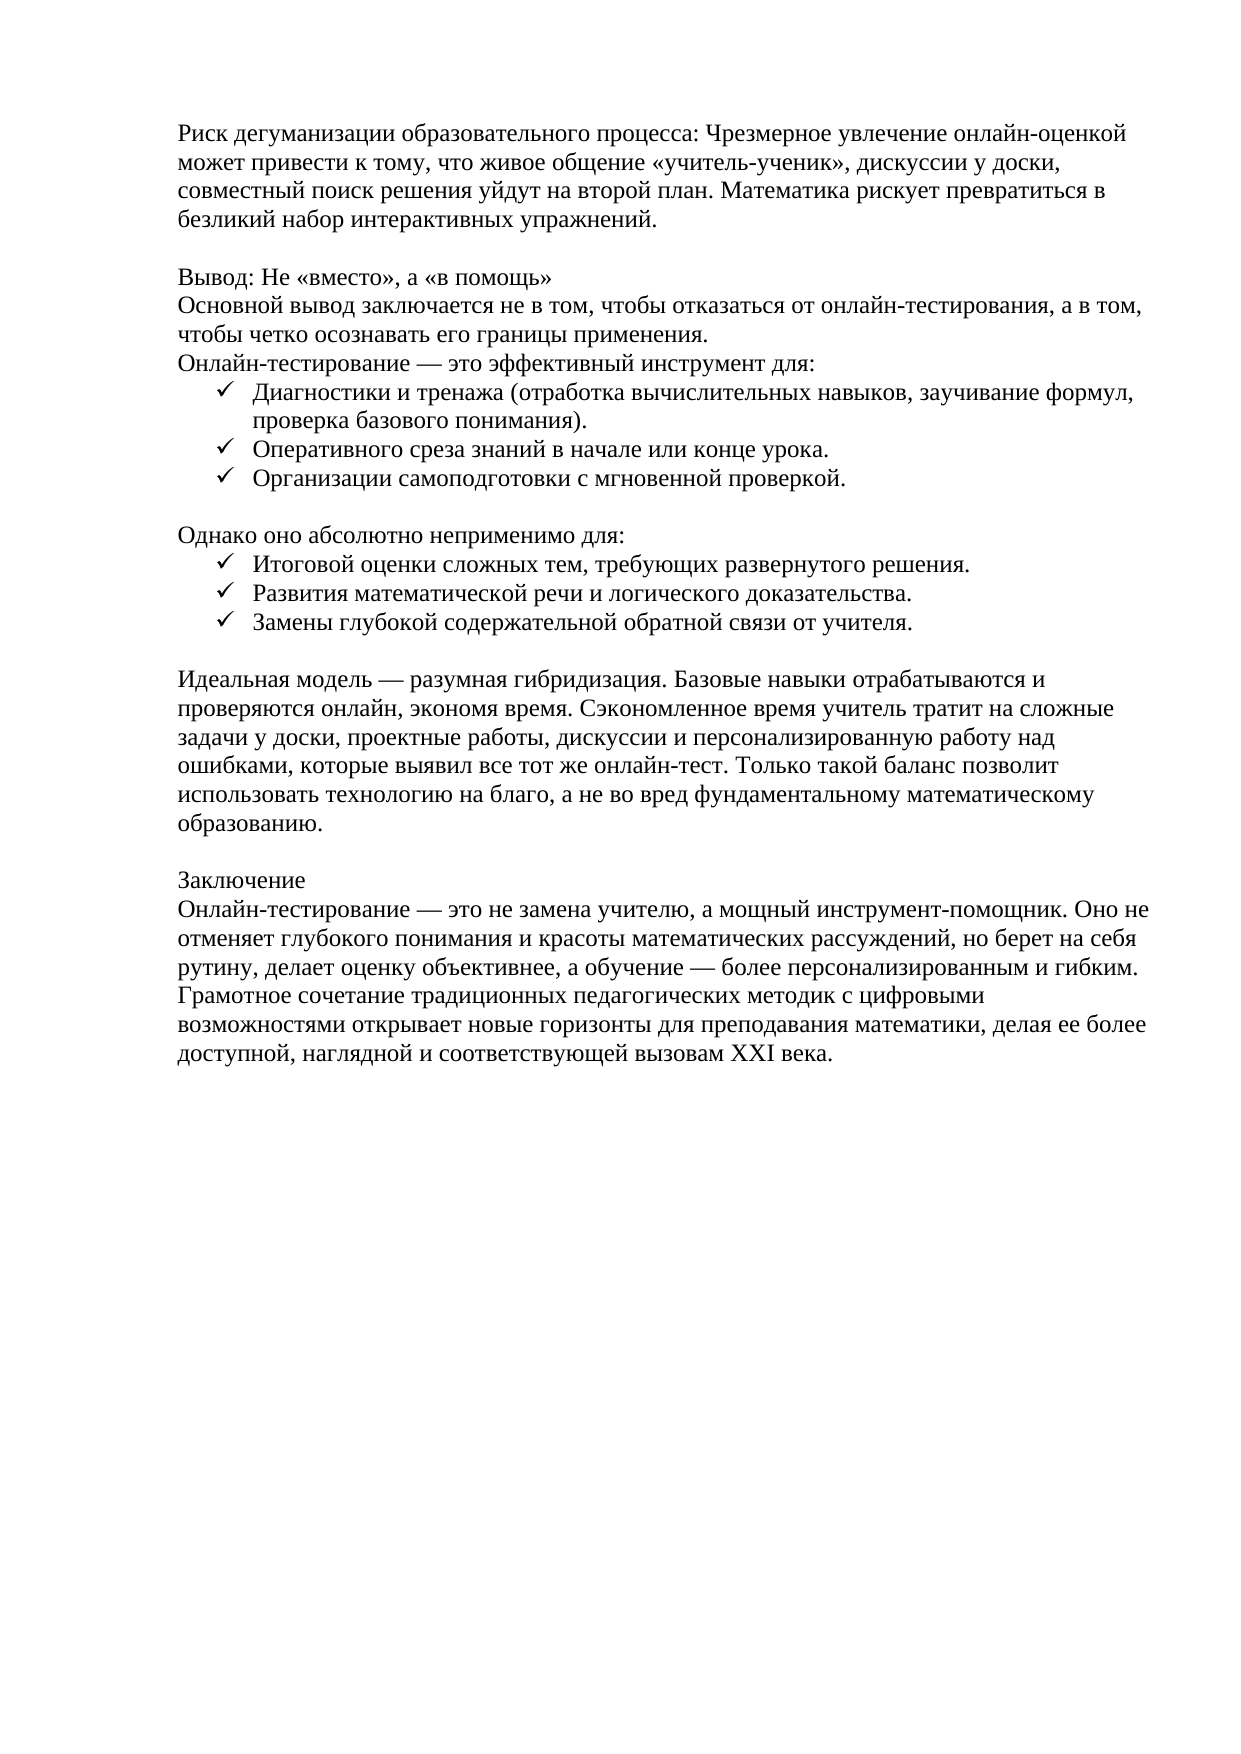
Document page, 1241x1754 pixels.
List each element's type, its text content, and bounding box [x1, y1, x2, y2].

text Онлайн-тестирование — это не замена учителю, а мощный инструмент-помощник. Оно не отменяет глубокого понимания и красоты математических рассуждений, но берет на себя рутину, делает оценку объективнее, а обучение — более персонализированным и гибким. Грамотное сочетание традиционных педагогических методик с цифровыми возможностями открывает новые горизонты для преподавания математики, делая ее более доступной, наглядной и соответствующей вызовам XXI века. [177, 894, 1152, 1067]
text Вывод: Не «вместо», а «в помощь» [177, 262, 1152, 291]
text Основной вывод заключается не в том, чтобы отказаться от онлайн-тестирования, а в том, чтобы четко осознавать его границы применения. [177, 291, 1152, 348]
list Организации самоподготовки с мгновенной проверкой. [215, 463, 1152, 492]
text Однако оно абсолютно неприменимо для: [177, 521, 1152, 549]
list Оперативного среза знаний в начале или конце урока. [215, 434, 1152, 463]
list Замены глубокой содержательной обратной связи от учителя. [215, 607, 1152, 636]
text Риск дегуманизации образовательного процесса: Чрезмерное увлечение онлайн-оценкой может привести к тому, что живое общение «учитель-ученик», дискуссии у доски, совместный поиск решения уйдут на второй план. Математика рискует превратиться в безликий набор интерактивных упражнений. [177, 118, 1152, 233]
text Идеальная модель — разумная гибридизация. Базовые навыки отрабатываются и проверяются онлайн, экономя время. Сэкономленное время учитель тратит на сложные задачи у доски, проектные работы, дискуссии и персонализированную работу над ошибками, которые выявил все тот же онлайн-тест. Только такой баланс позволит использовать технологию на благо, а не во вред фундаментальному математическому образованию. [177, 664, 1152, 837]
list Итоговой оценки сложных тем, требующих развернутого решения. [215, 549, 1152, 578]
list Диагностики и тренажа (отработка вычислительных навыков, заучивание формул, проверка базового понимания). [215, 377, 1152, 434]
text Онлайн-тестирование — это эффективный инструмент для: [177, 348, 1152, 377]
text Заключение [177, 866, 1152, 894]
list Развития математической речи и логического доказательства. [215, 578, 1152, 607]
